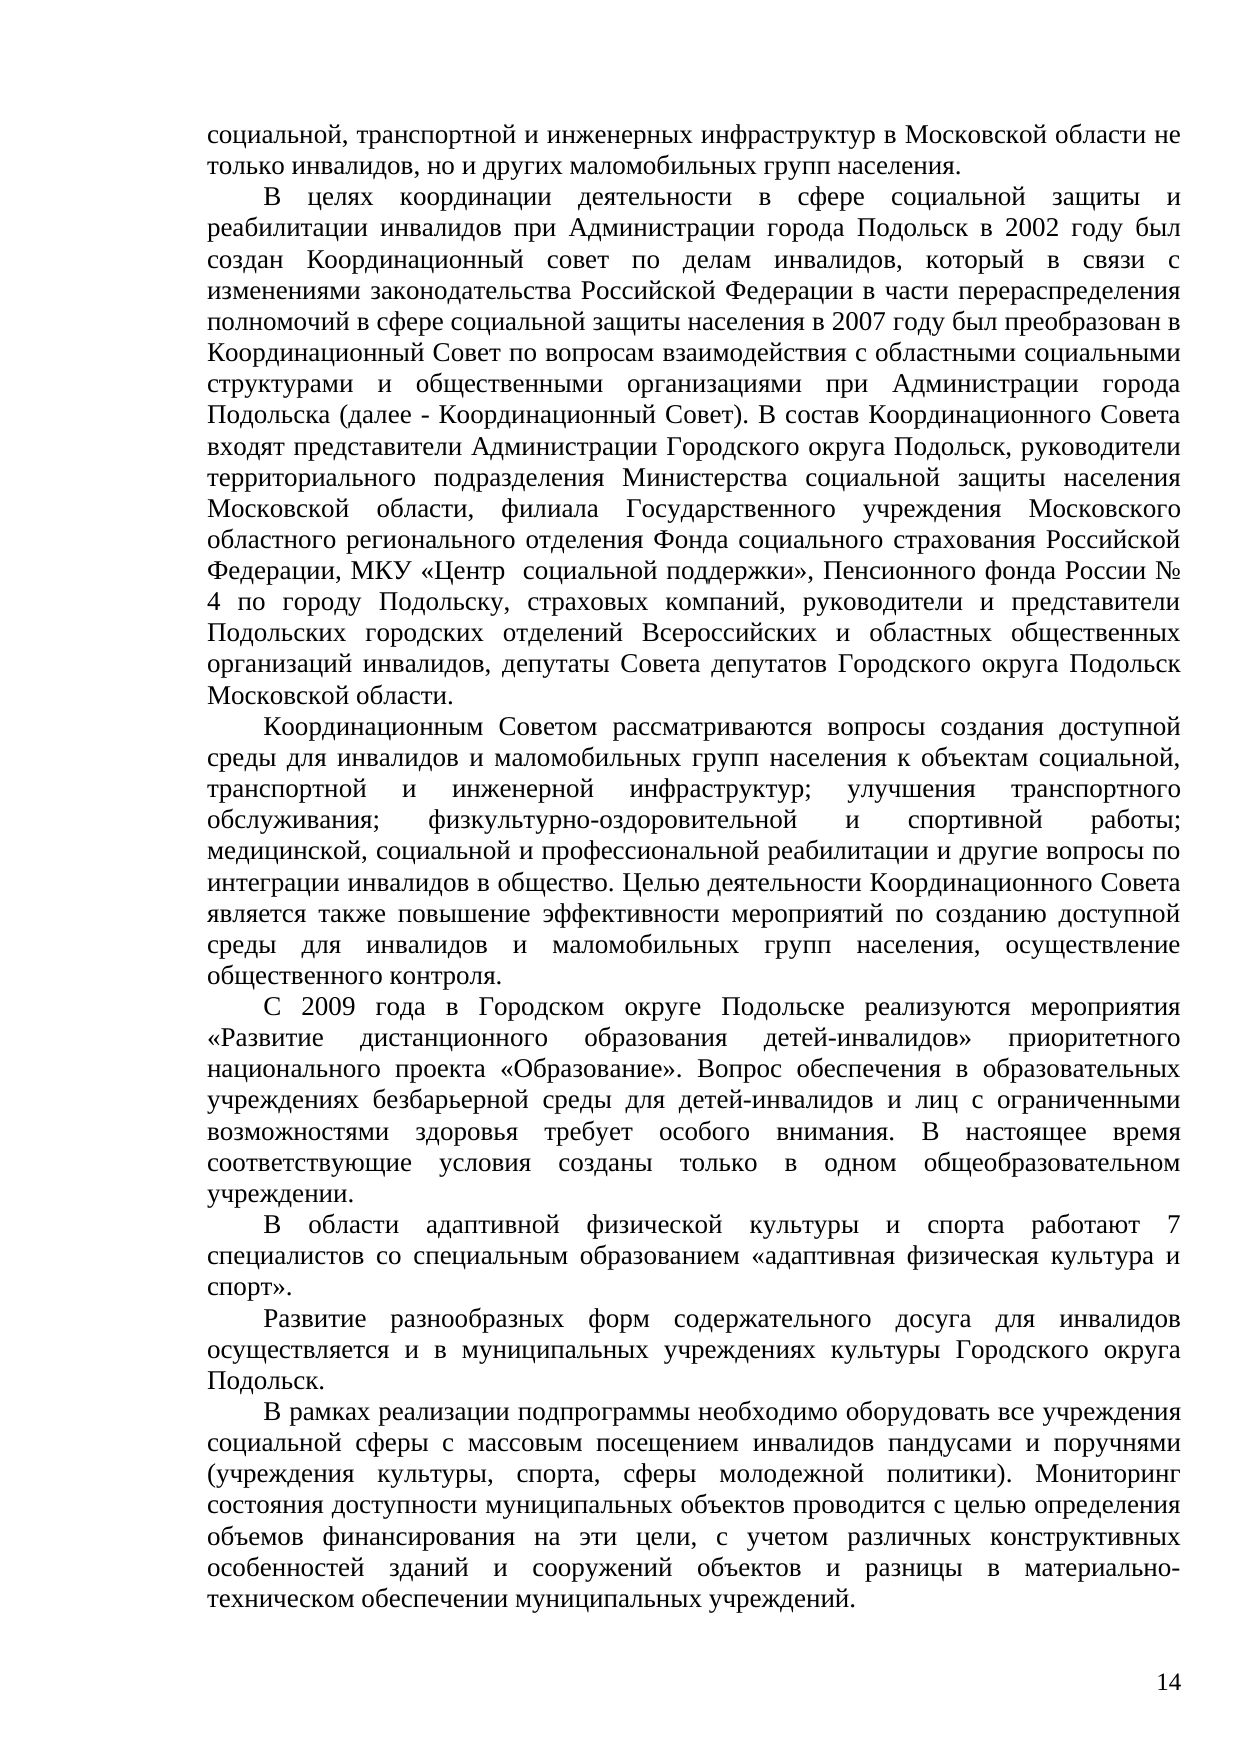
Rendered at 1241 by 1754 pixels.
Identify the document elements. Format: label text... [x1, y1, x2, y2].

text Развитие разнообразных форм содержательного досуга для инвалидов осуществляется и в муниципальных учреждениях культуры Городского округа Подольск. [207, 1302, 1182, 1395]
text В рамках реализации подпрограммы необходимо оборудовать все учреждения социальной сферы с массовым посещением инвалидов пандусами и поручнями (учреждения культуры, спорта, сферы молодежной политики). Мониторинг состояния доступности муниципальных объектов проводится с целью определения объемов финансирования на эти цели, с учетом различных конструктивных особенностей зданий и сооружений объектов и разницы в материально-техническом обеспечении муниципальных учреждений. [207, 1395, 1182, 1613]
text В целях координации деятельности в сфере социальной защиты и реабилитации инвалидов при Администрации города Подольск в 2002 году был создан Координационный совет по делам инвалидов, который в связи с изменениями законодательства Российской Федерации в части перераспределения полномочий в сфере социальной защиты населения в 2007 году был преобразован в Координационный Совет по вопросам взаимодействия с областными социальными структурами и общественными организациями при Администрации города Подольска (далее - Координационный Совет). В состав Координационного Совета входят представители Администрации Городского округа Подольск, руководители территориального подразделения Министерства социальной защиты населения Московской области, филиала Государственного учреждения Московского областного регионального отделения Фонда социального страхования Российской Федерации, МКУ «Центр социальной поддержки», Пенсионного фонда России № 4 по городу Подольску, страховых компаний, руководители и представители Подольских городских отделений Всероссийских и областных общественных организаций инвалидов, депутаты Совета депутатов Городского округа Подольск Московской области. [207, 180, 1182, 710]
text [207, 118, 1182, 180]
text Координационным Советом рассматриваются вопросы создания доступной среды для инвалидов и маломобильных групп населения к объектам социальной, транспортной и инженерной инфраструктур; улучшения транспортного обслуживания; физкультурно-оздоровительной и спортивной работы; медицинской, социальной и профессиональной реабилитации и другие вопросы по интеграции инвалидов в общество. Целью деятельности Координационного Совета является также повышение эффективности мероприятий по созданию доступной среды для инвалидов и маломобильных групп населения, осуществление общественного контроля. [207, 710, 1182, 990]
text В области адаптивной физической культуры и спорта работают 7 специалистов со специальным образованием «адаптивная физическая культура и спорт». [207, 1208, 1182, 1302]
text С 2009 года в Городском округе Подольске реализуются мероприятия «Развитие дистанционного образования детей-инвалидов» приоритетного национального проекта «Образование». Вопрос обеспечения в образовательных учреждениях безбарьерной среды для детей-инвалидов и лиц с ограниченными возможностями здоровья требует особого внимания. В настоящее время соответствующие условия созданы только в одном общеобразовательном учреждении. [207, 990, 1182, 1208]
